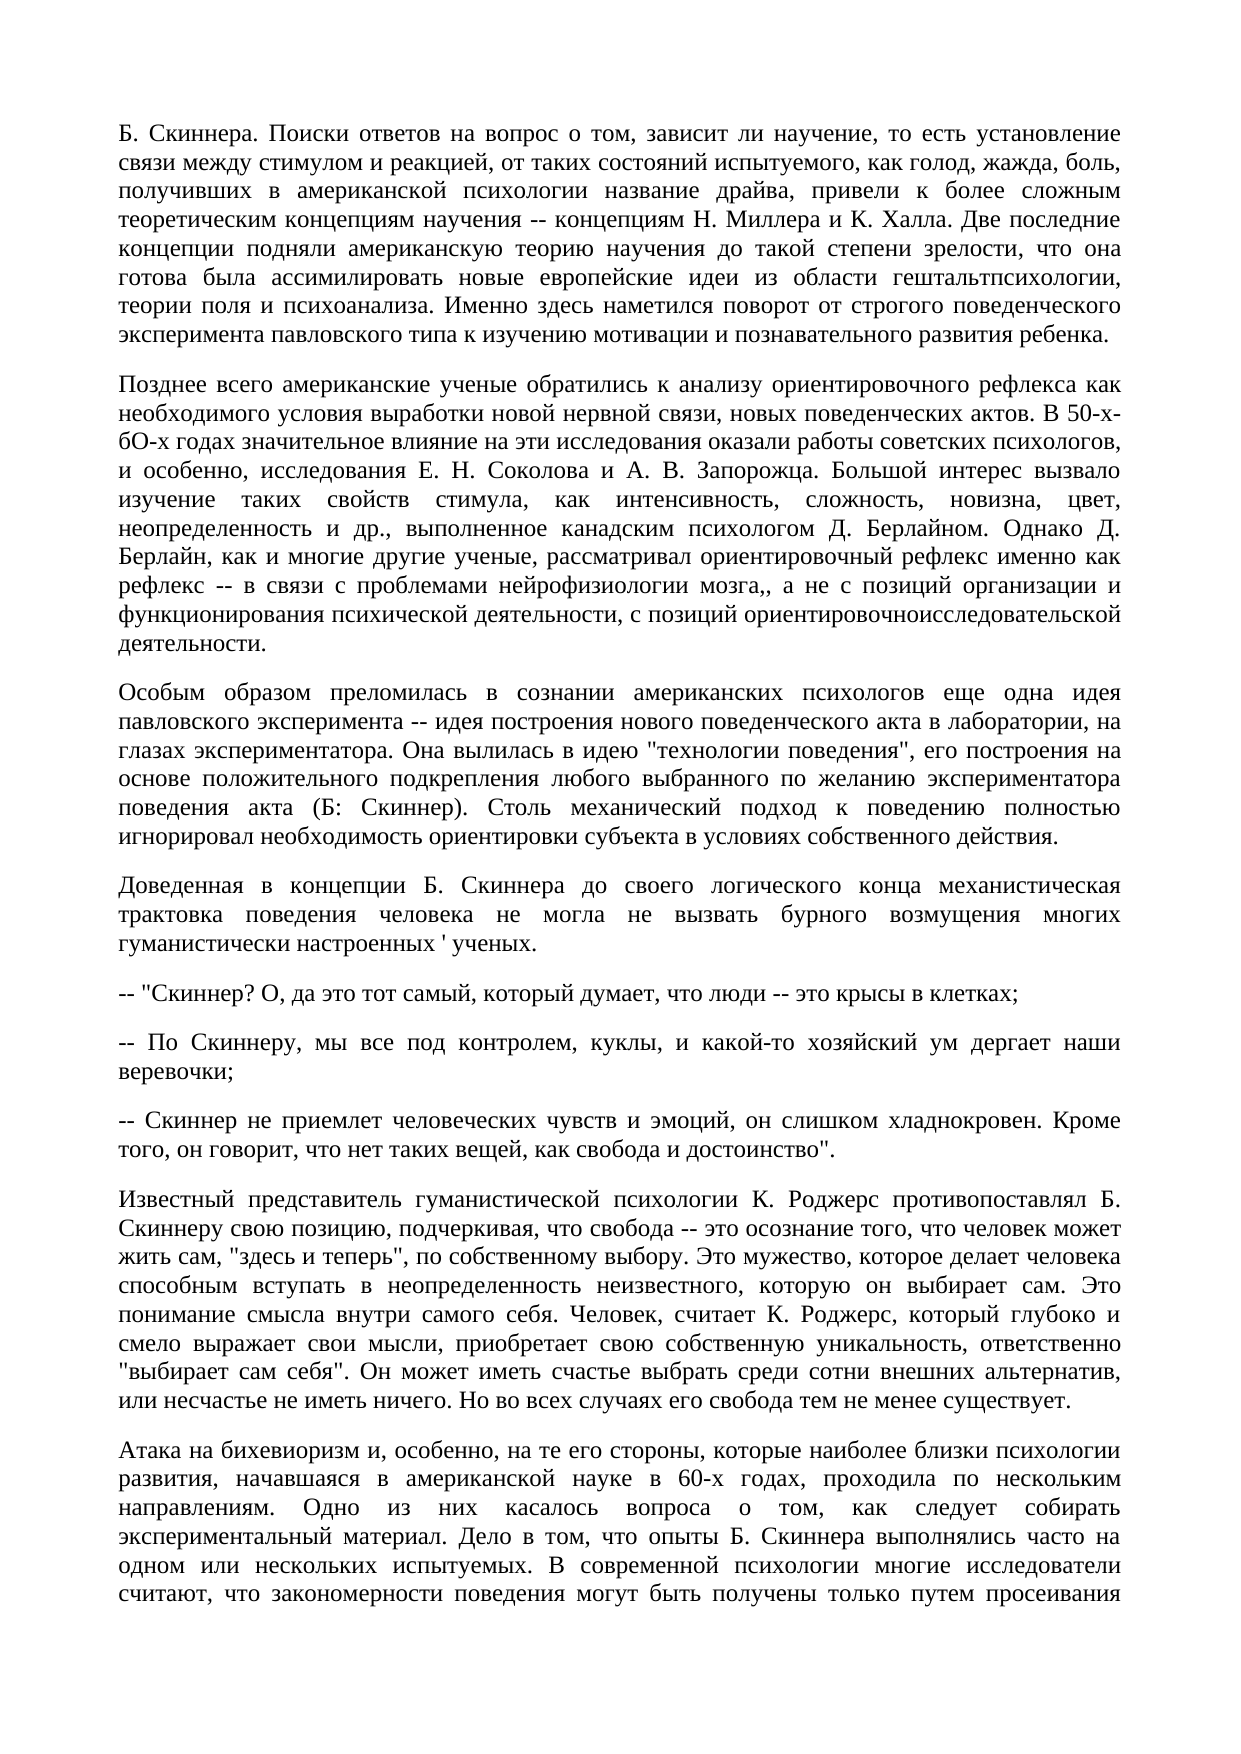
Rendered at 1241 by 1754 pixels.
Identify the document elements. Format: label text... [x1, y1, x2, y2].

text -- По Скиннеру, мы все под контролем, куклы, и какой-то хозяйский ум дергает наши веревочки; [118, 1027, 1122, 1085]
text -- "Скиннер? О, да это тот самый, который думает, что люди -- это крысы в клетках; [118, 978, 1122, 1006]
text Известный представитель гуманистической психологии К. Роджерс противопоставлял Б. Скиннеру свою позицию, подчеркивая, что свобода -- это осознание того, что человек может жить сам, "здесь и теперь", по собственному выбору. Это мужество, которое делает человека способным вступать в неопределенность неизвестного, которую он выбирает сам. Это понимание смысла внутри самого себя. Человек, считает К. Роджерс, который глубоко и смело выражает свои мысли, приобретает свою собственную уникальность, ответственно "выбирает сам себя". Он может иметь счастье выбрать среди сотни внешних альтернатив, или несчастье не иметь ничего. Но во всех случаях его свобода тем не менее существует. [118, 1184, 1122, 1414]
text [118, 118, 1122, 348]
text Позднее всего американские ученые обратились к анализу ориентировочного рефлекса как необходимого условия выработки новой нервной связи, новых поведенческих актов. В 50-х-бО-х годах значительное влияние на эти исследования оказали работы советских психологов, и особенно, исследования Е. Н. Соколова и А. В. Запорожца. Большой интерес вызвало изучение таких свойств стимула, как интенсивность, сложность, новизна, цвет, неопределенность и др., выполненное канадским психологом Д. Берлайном. Однако Д. Берлайн, как и многие другие ученые, рассматривал ориентировочный рефлекс именно как рефлекс -- в связи с проблемами нейрофизиологии мозга,, а не с позиций организации и функционирования психической деятельности, с позиций ориентировочноисследовательской деятельности. [118, 369, 1122, 656]
text Особым образом преломилась в сознании американских психологов еще одна идея павловского эксперимента -- идея построения нового поведенческого акта в лаборатории, на глазах экспериментатора. Она вылилась в идею "технологии поведения", его построения на основе положительного подкрепления любого выбранного по желанию экспериментатора поведения акта (Б: Скиннер). Столь механический подход к поведению полностью игнорировал необходимость ориентировки субъекта в условиях собственного действия. [118, 677, 1122, 850]
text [118, 1435, 1122, 1607]
text -- Скиннер не приемлет человеческих чувств и эмоций, он слишком хладнокровен. Кроме того, он говорит, что нет таких вещей, как свобода и достоинство". [118, 1106, 1122, 1163]
text Доведенная в концепции Б. Скиннера до своего логического конца механистическая трактовка поведения человека не могла не вызвать бурного возмущения многих гуманистически настроенных ' ученых. [118, 871, 1122, 957]
